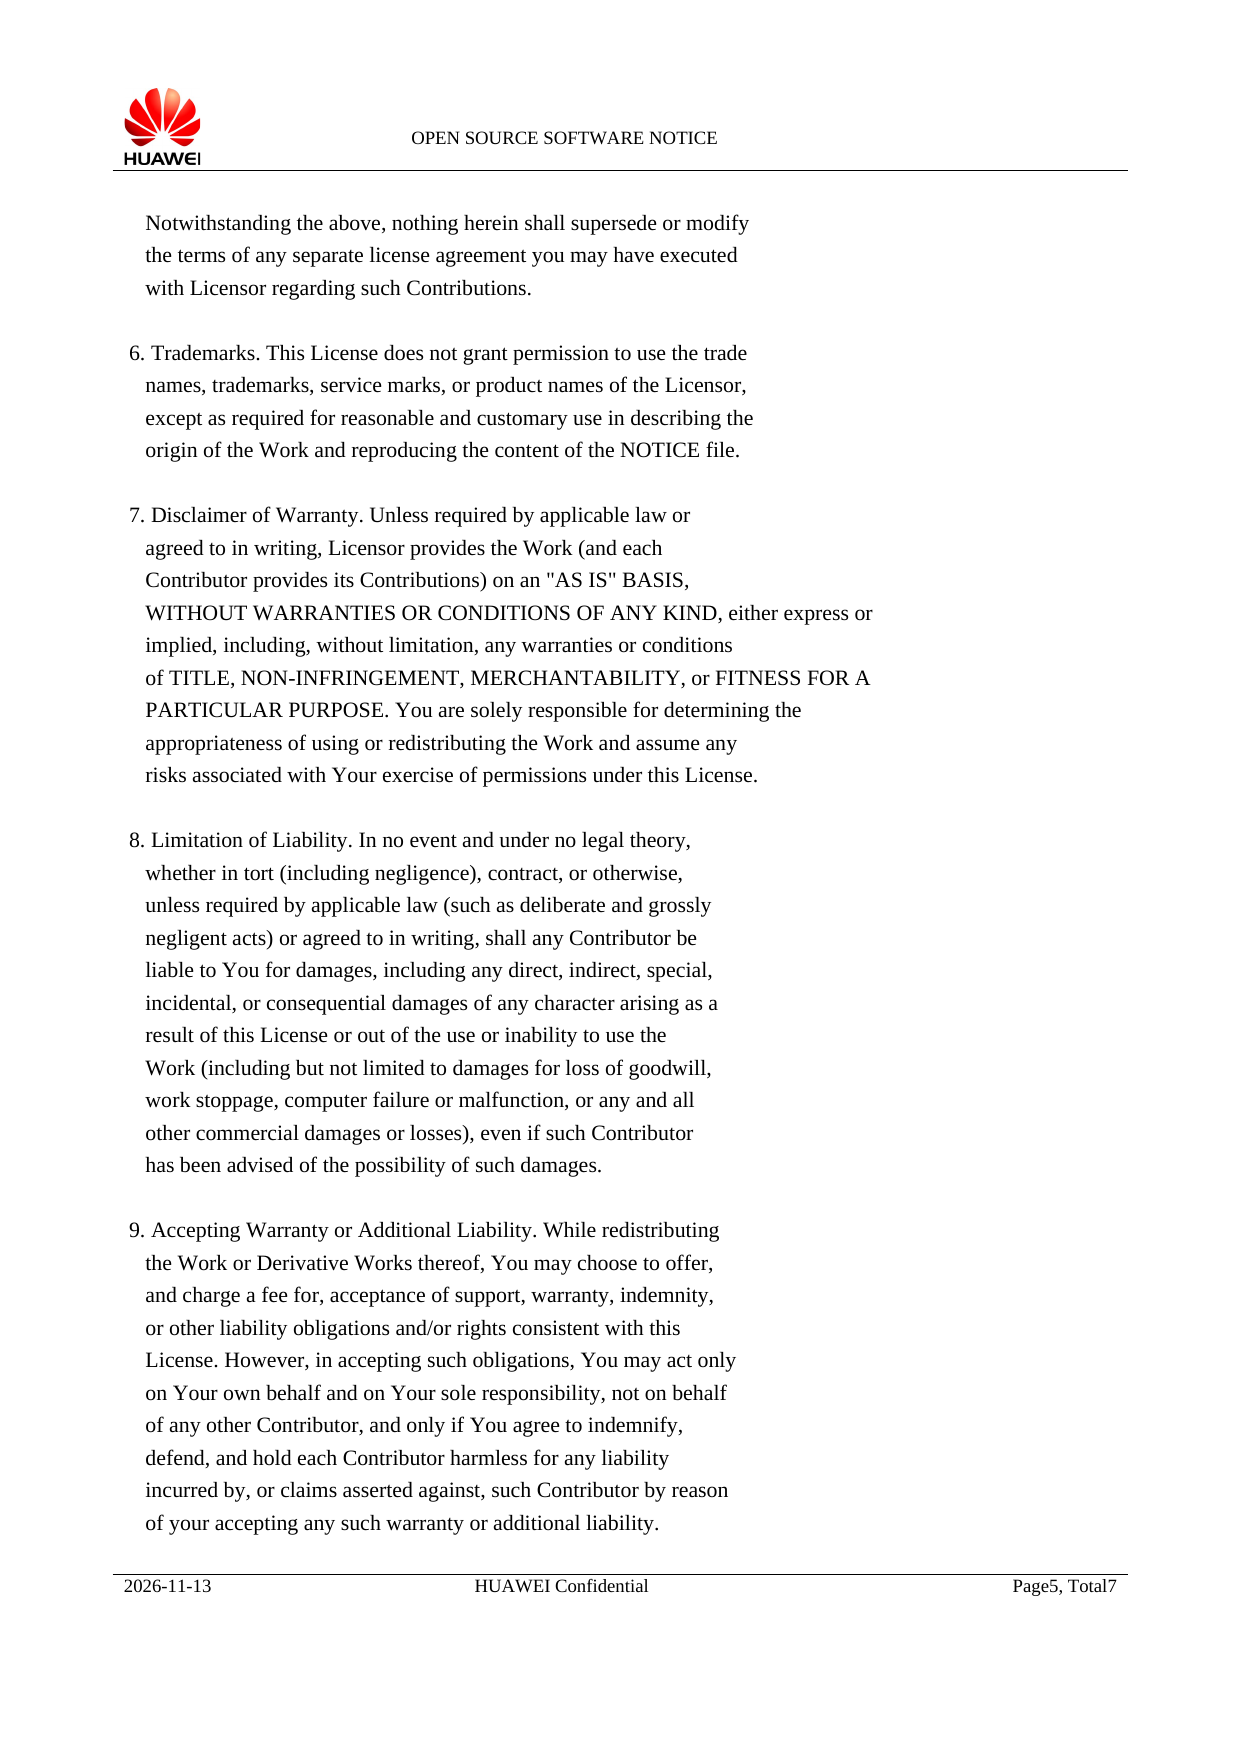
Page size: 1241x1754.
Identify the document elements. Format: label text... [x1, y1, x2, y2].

picture [124, 88, 201, 165]
